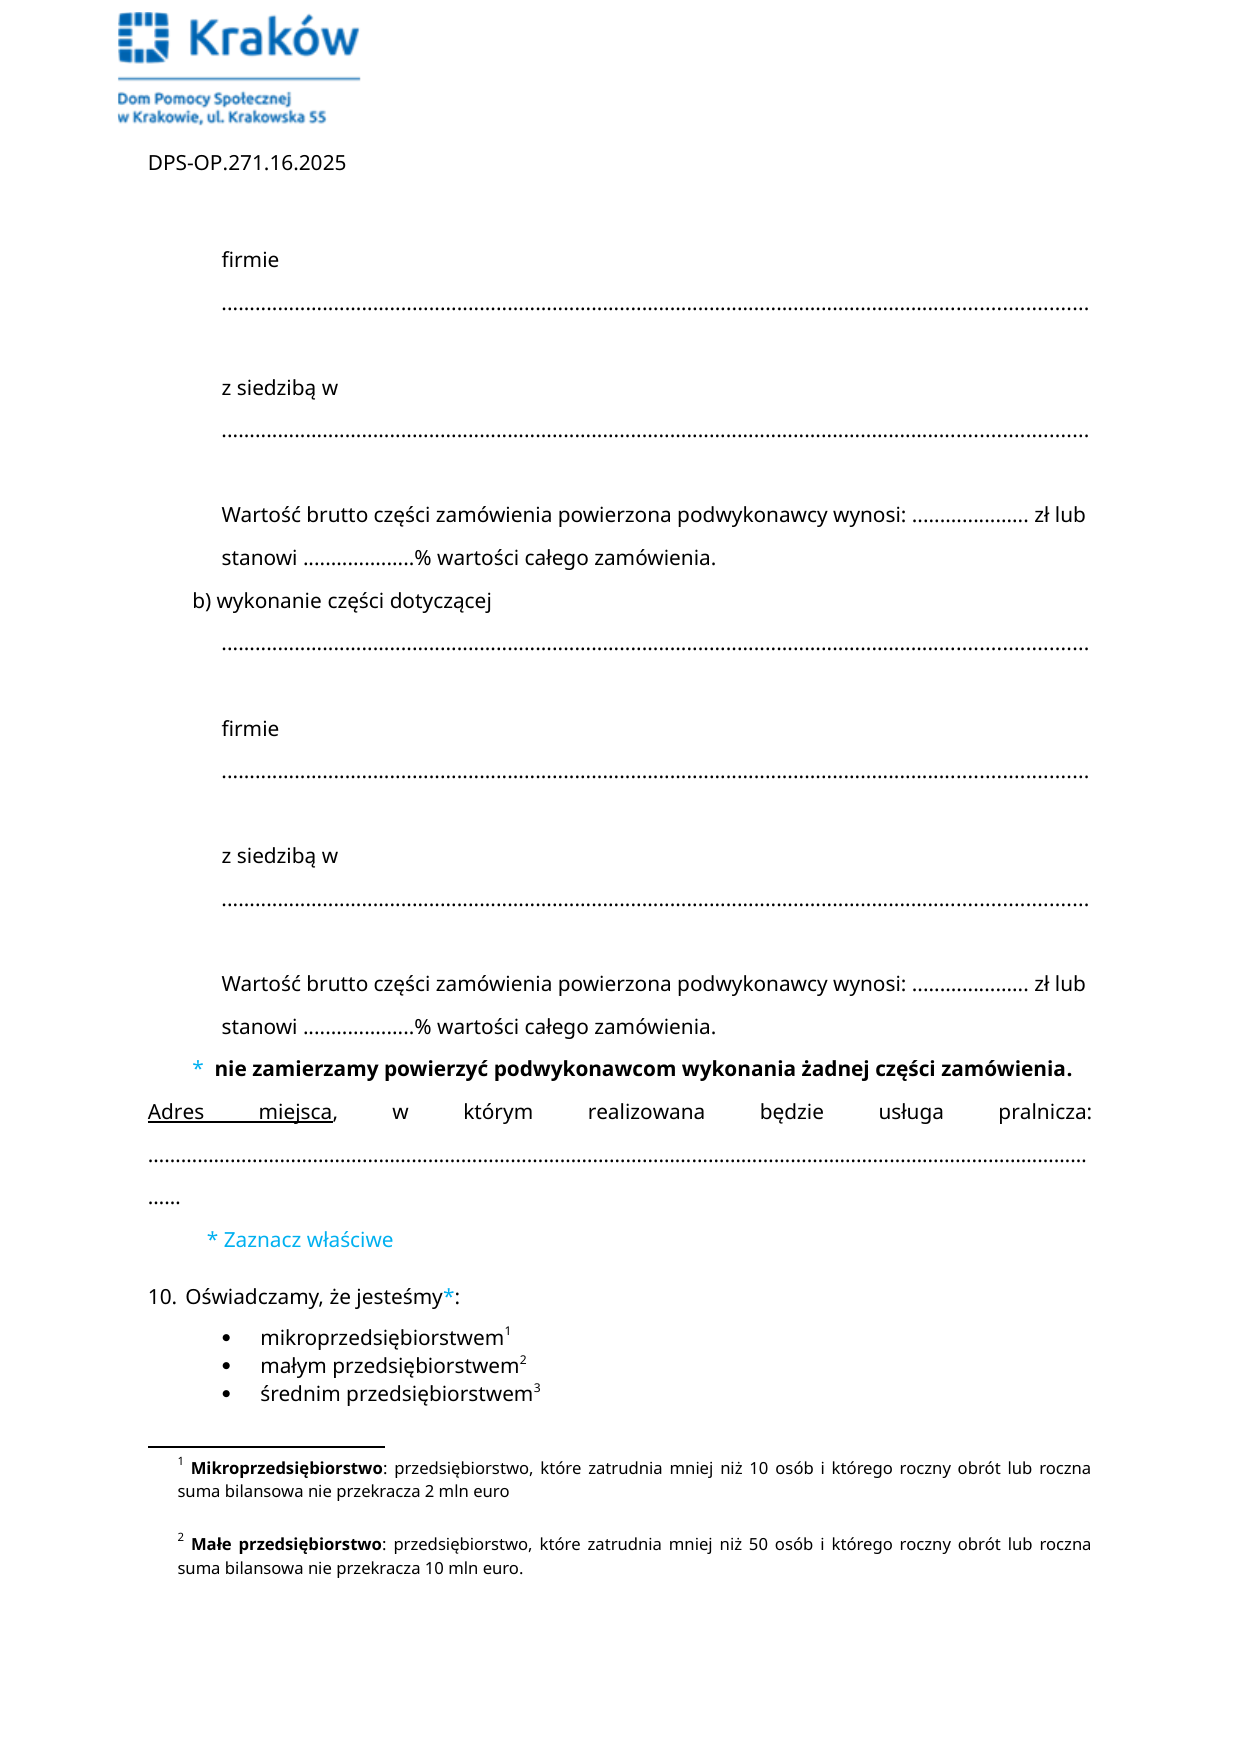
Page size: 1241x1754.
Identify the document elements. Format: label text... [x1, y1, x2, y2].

list Oświadczamy, że jesteśmy*: [148, 1282, 1093, 1310]
list małym przedsiębiorstwem [223, 1351, 1093, 1379]
text Adres miejsca, w którym realizowana będzie usługa pralnicza: …………………………………………………………………………………………………………………………………………………………… [148, 1097, 1093, 1211]
picture [117, 12, 362, 127]
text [192, 202, 1093, 572]
list mikroprzedsiębiorstwem [223, 1323, 1093, 1351]
text * Zaznacz właściwe [207, 1225, 1093, 1253]
text * nie zamierzamy powierzyć podwykonawcom wykonania żadnej części zamówienia. [192, 1054, 1093, 1083]
text b) wykonanie części dotyczącej firmie z siedzibą w Wartość brutto części zamówienia powierzona podwykonawcy wynosi: ..................... zł lub stanowi ....................% wartości całego zamówienia. [192, 586, 1093, 1040]
list średnim przedsiębiorstwem [223, 1379, 1093, 1408]
